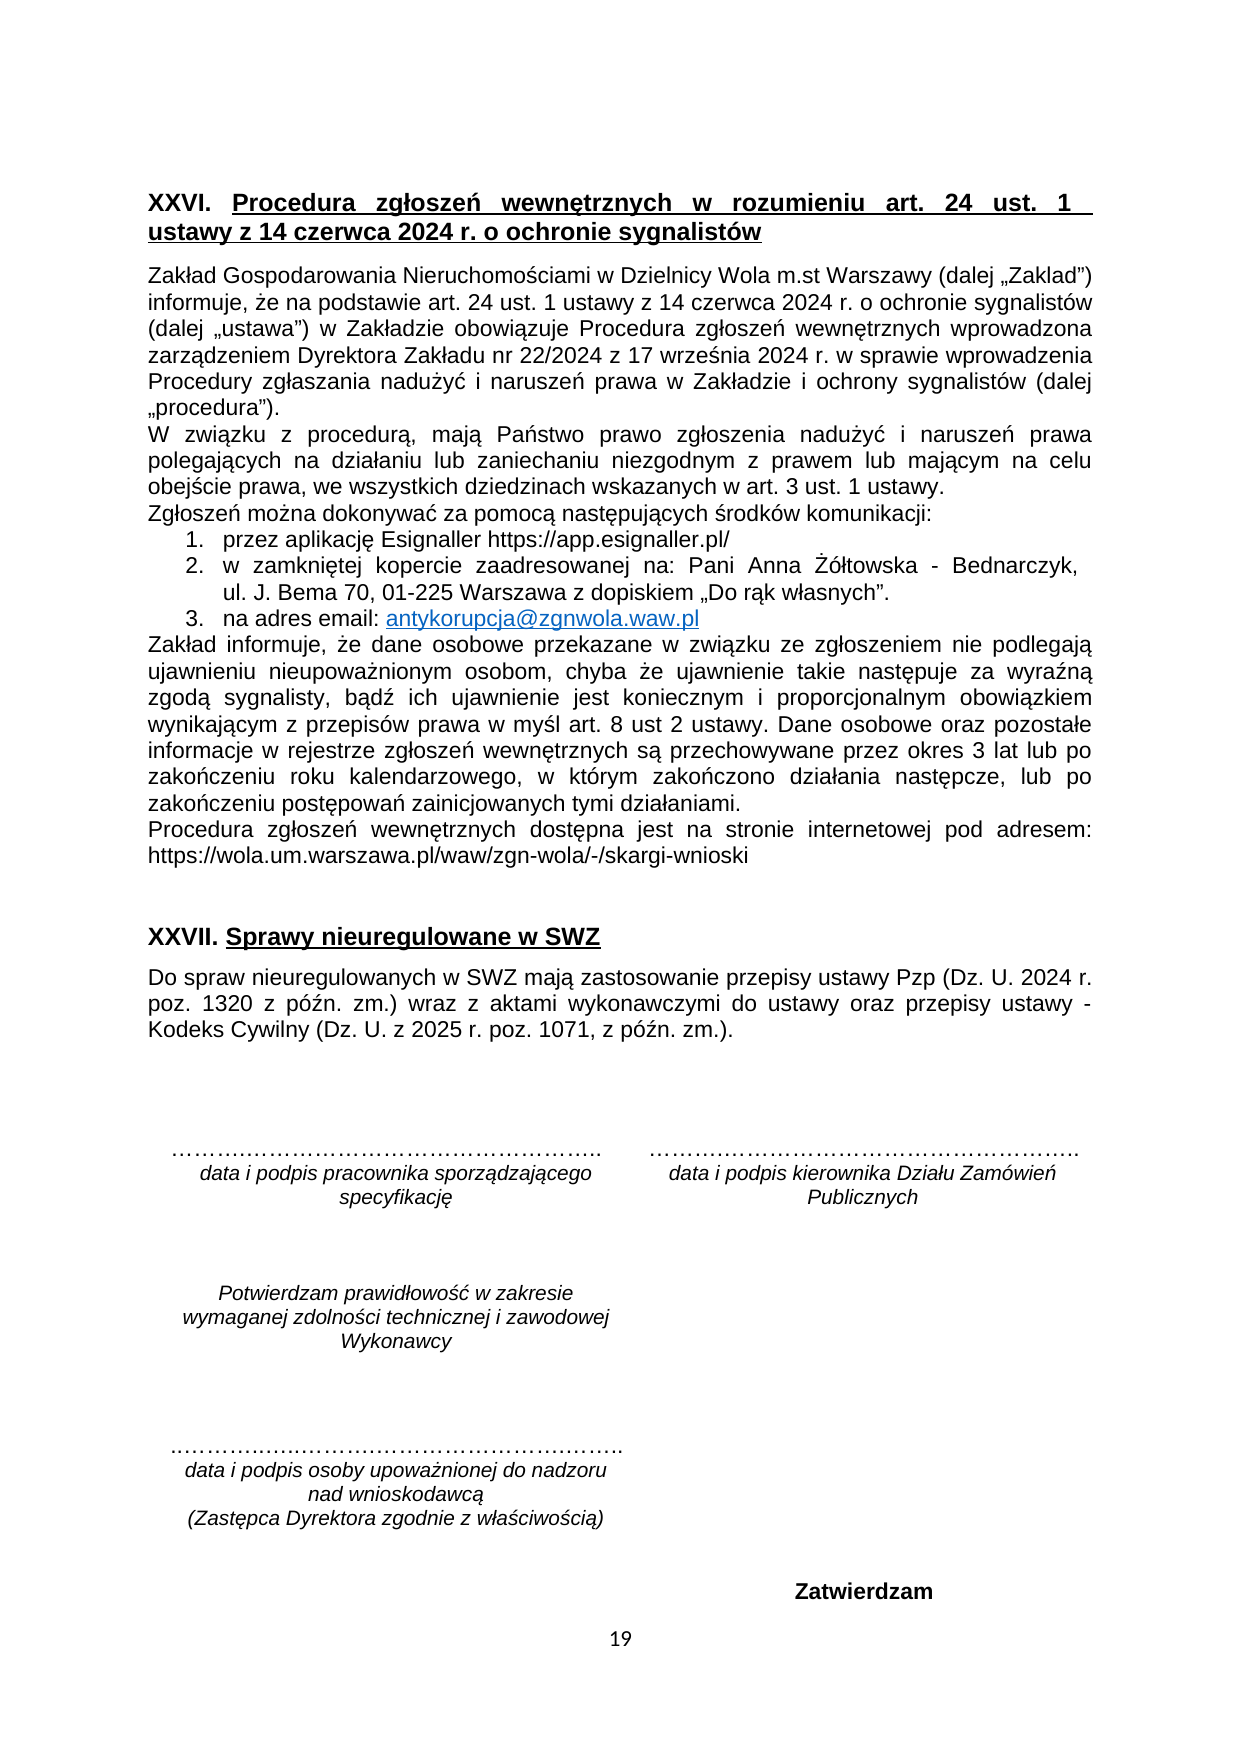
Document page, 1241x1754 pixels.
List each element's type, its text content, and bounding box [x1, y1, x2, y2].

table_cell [635, 1209, 1093, 1604]
text Zakład informuje, że dane osobowe przekazane w związku ze zgłoszeniem nie podlegają ujawnieniu nieupoważnionym osobom, chyba że ujawnienie takie następuje za wyraźną zgodą sygnalisty, bądź ich ujawnienie jest koniecznym i proporcjonalnym obowiązkiem wynikającym z przepisów prawa w myśl art. 8 ust 2 ustawy. Dane osobowe oraz pozostałe informacje w rejestrze zgłoszeń wewnętrznych są przechowywane przez okres 3 lat lub po zakończeniu roku kalendarzowego, w którym zakończono działania następcze, lub po zakończeniu postępowań zainicjowanych tymi działaniami. [148, 631, 1093, 816]
text XXVII. Sprawy nieuregulowane w SWZ [148, 922, 1093, 951]
text Do spraw nieuregulowanych w SWZ mają zastosowanie przepisy ustawy Pzp (Dz. U. 2024 r. poz. 1320 z późn. zm.) wraz z aktami wykonawczymi do ustawy oraz przepisy ustawy - Kodeks Cywilny (Dz. U. z 2025 r. poz. 1071, z późn. zm.). [148, 964, 1093, 1043]
table_header ……….……………………………………….. data i podpis pracownika sporządzającego specyfikację [159, 1082, 635, 1209]
text Zgłoszeń można dokonywać za pomocą następujących środków komunikacji: [148, 500, 1093, 526]
list na adres email: antykorupcja@zgnwola.waw.pl [185, 605, 1093, 631]
text Zakład Gospodarowania Nieruchomościami w Dzielnicy Wola m.st Warszawy (dalej „Zaklad”) informuje, że na podstawie art. 24 ust. 1 ustawy z 14 czerwca 2024 r. o ochronie sygnalistów (dalej „ustawa”) w Zakładzie obowiązuje Procedura zgłoszeń wewnętrznych wprowadzona zarządzeniem Dyrektora Zakładu nr 22/2024 z 17 września 2024 r. w sprawie wprowadzenia Procedury zgłaszania nadużyć i naruszeń prawa w Zakładzie i ochrony sygnalistów (dalej „procedura”). [148, 262, 1093, 421]
table_header ……….……………………………………….. data i podpis kierownika Działu Zamówień Publicznych [635, 1082, 1093, 1209]
text W związku z procedurą, mają Państwo prawo zgłoszenia nadużyć i naruszeń prawa polegających na działaniu lub zaniechaniu niezgodnym z prawem lub mającym na celu obejście prawa, we wszystkich dziedzinach wskazanych w art. 3 ust. 1 ustawy. [148, 421, 1093, 500]
text Procedura zgłoszeń wewnętrznych dostępna jest na stronie internetowej pod adresem: https://wola.um.warszawa.pl/waw/zgn-wola/-/skargi-wnioski [148, 816, 1093, 869]
list w zamkniętej kopercie zaadresowanej na: Pani Anna Żółtowska - Bednarczyk, ul. J. Bema 70, 01-225 Warszawa z dopiskiem „Do rąk własnych”. [185, 552, 1093, 605]
list przez aplikację Esignaller https://app.esignaller.pl/ [185, 526, 1093, 552]
text XXVI. Procedura zgłoszeń wewnętrznych w rozumieniu art. 24 ust. 1 ustawy z 14 czerwca 2024 r. o ochronie sygnalistów [148, 188, 1093, 246]
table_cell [159, 1209, 635, 1604]
